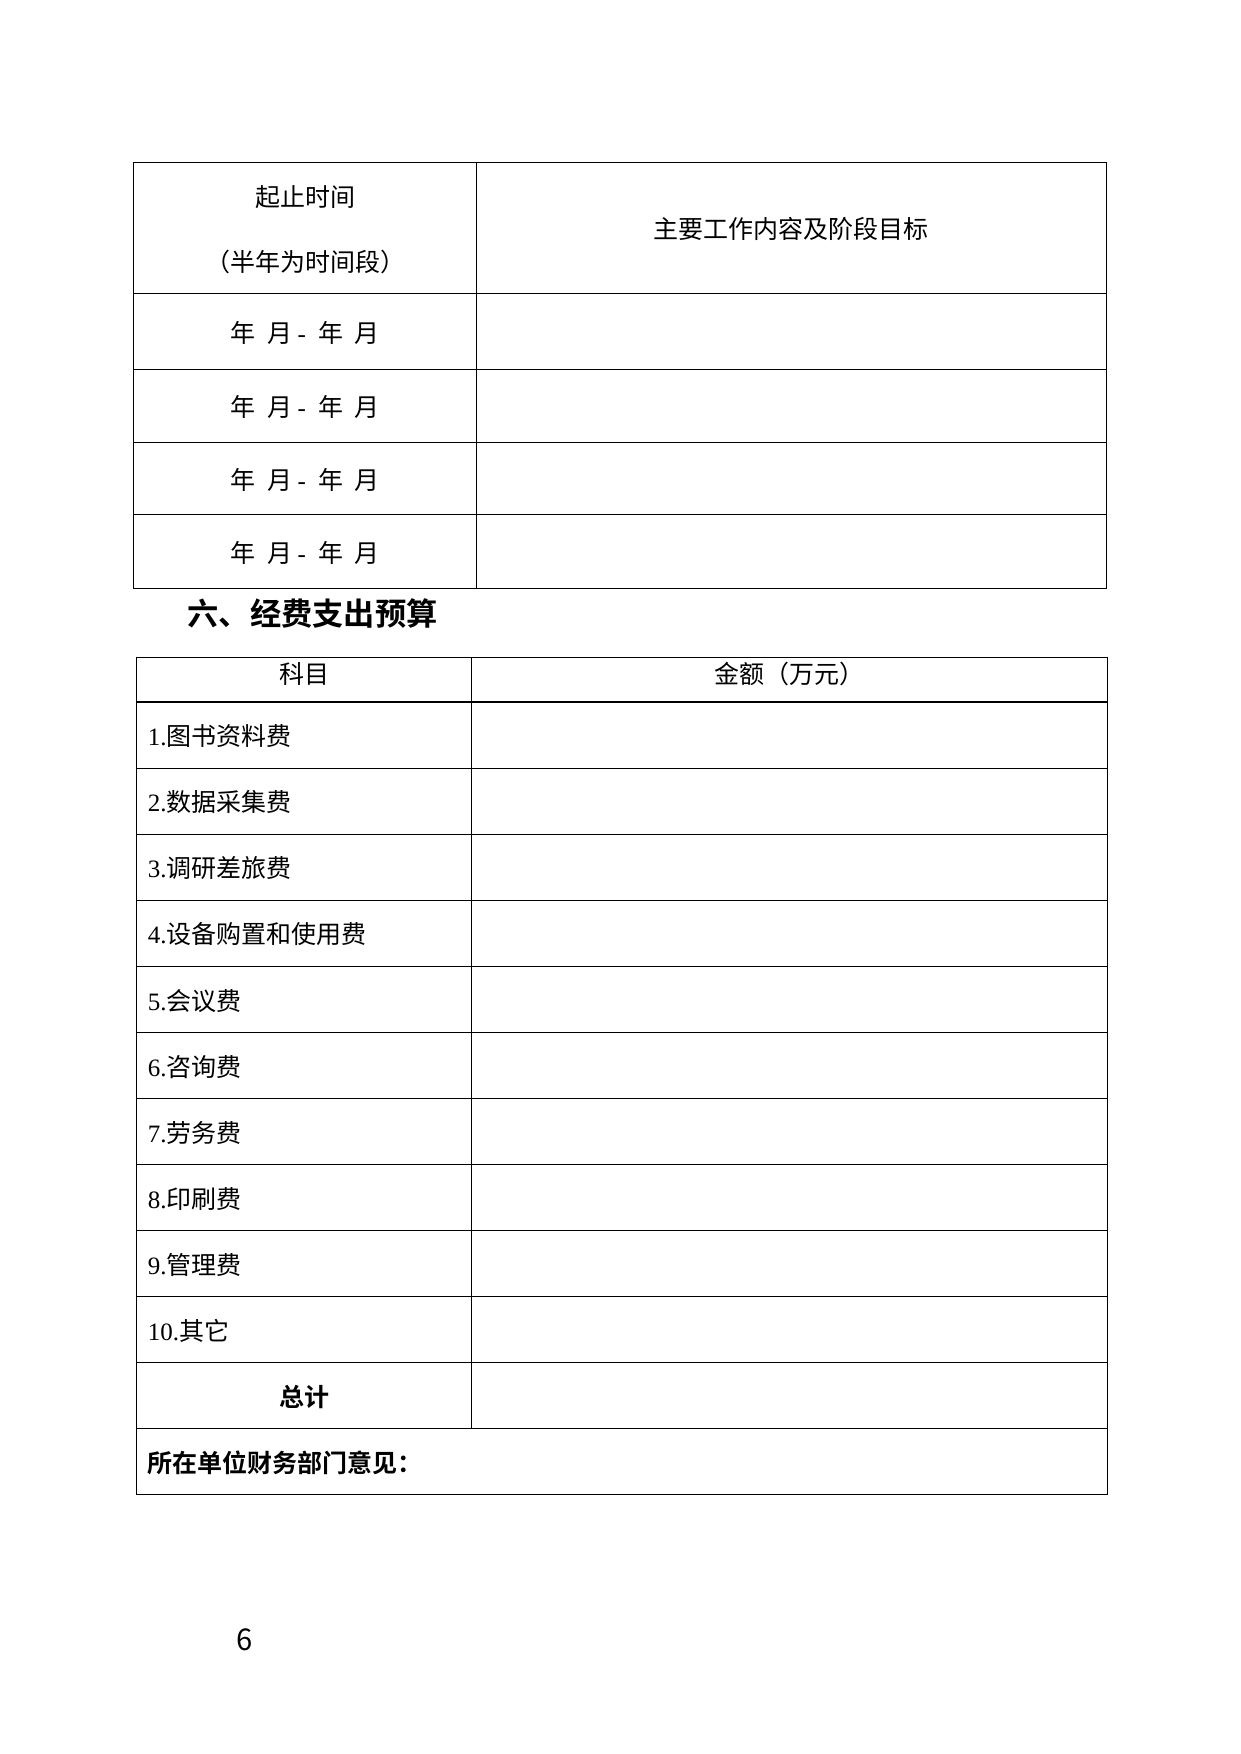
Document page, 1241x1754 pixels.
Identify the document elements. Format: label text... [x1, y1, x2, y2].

table_cell [472, 1165, 1107, 1230]
table_cell 年 月 - 年 月 [134, 370, 476, 442]
table_cell 6.咨询费 [137, 1033, 471, 1098]
table_cell [472, 1033, 1107, 1098]
table_cell 年 月 - 年 月 [134, 515, 476, 588]
table_cell [472, 1363, 1107, 1428]
table_cell [472, 1099, 1107, 1164]
table_cell 1.图书资料费 [137, 703, 471, 767]
table_header 主要工作内容及阶段目标 [477, 163, 1106, 293]
table_cell [477, 370, 1106, 442]
table_cell 9.管理费 [137, 1231, 471, 1296]
table_cell 年 月 - 年 月 [134, 443, 476, 514]
table_cell [472, 967, 1107, 1032]
table_cell [472, 835, 1107, 899]
table_cell 总计 [137, 1363, 471, 1428]
table_header 起止时间 （半年为时间段） [134, 163, 476, 293]
table_cell [472, 1231, 1107, 1296]
table_cell 7.劳务费 [137, 1099, 471, 1164]
table_cell [472, 703, 1107, 767]
table_cell 2.数据采集费 [137, 769, 471, 833]
table_cell 3.调研差旅费 [137, 835, 471, 899]
table_cell [477, 515, 1106, 588]
table_cell [472, 769, 1107, 833]
table_cell 5.会议费 [137, 967, 471, 1032]
table_cell [472, 1297, 1107, 1362]
table_cell 10.其它 [137, 1297, 471, 1362]
table_cell 所在单位财务部门意见： [137, 1429, 1107, 1494]
table_cell [477, 294, 1106, 368]
table_cell 8.印刷费 [137, 1165, 471, 1230]
table_header 金额（万元） [472, 658, 1107, 701]
table_cell [477, 443, 1106, 514]
text 六、经费支出预算 [187, 589, 1053, 634]
table_header 科目 [137, 658, 471, 701]
table_cell 年 月 - 年 月 [134, 294, 476, 368]
table_cell [472, 901, 1107, 966]
table_cell 4.设备购置和使用费 [137, 901, 471, 966]
